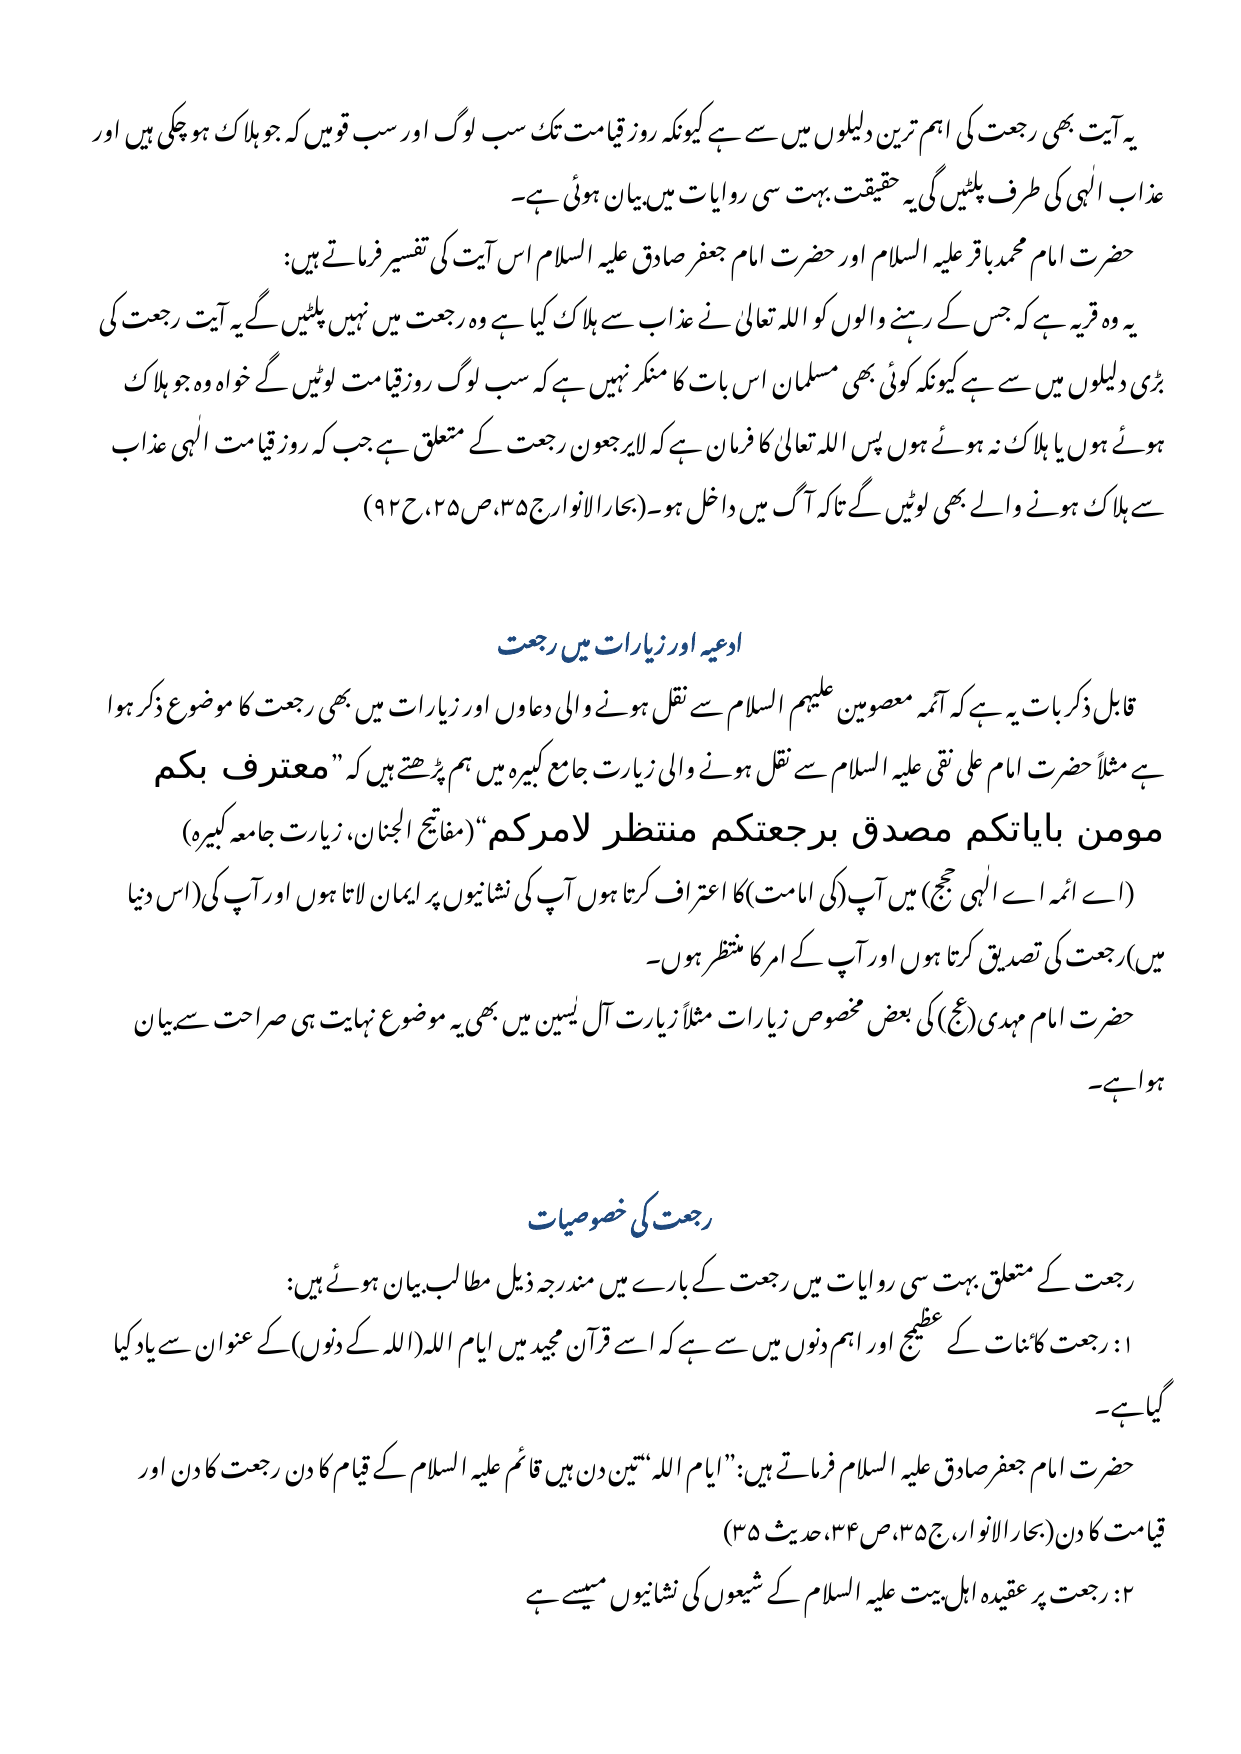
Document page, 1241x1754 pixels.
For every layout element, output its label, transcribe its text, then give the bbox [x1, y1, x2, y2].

text یہ آیت بھی رجعت کی اہم ترین دلیلوں میں سے ہے کیونکہ روز قیامت تک سب لوگ اور سب قومیں کہ جو ہلاک ہو چکی ہیں اور عذاب الٰہی کی طرف پلٹیں گی یہ حقیقت بہت سی روایات میں بیان ہوئی ہے۔ [75, 94, 1165, 219]
text رجعت کے متعلق بہت سی روایات میں رجعت کے بارے میں مندرجہ ذیل مطالب بیان ہوئے ہیں: [75, 1244, 1165, 1306]
text حضرت امام جعفرصادق علیہ السلام فرماتے ہیں:”ایام اللہ“تین دن ہیں قائم علیہ السلام کے قیام کا دن رجعت کا دن اور قیامت کا دن(بحارالانوار،ج۳۵،ص۳۴،حدیث ۳۵) [75, 1431, 1165, 1556]
text (اے ائمہ اے الٰہی حجج) میں آپ(کی امامت)کا اعتراف کرتا ہوں آپ کی نشانیوں پر ایمان لاتا ہوں اور آپ کی(اس دنیا میں)رجعت کی تصدیق کرتا ہوں اور آپ کے امر کا منتظر ہوں۔ [75, 856, 1165, 981]
subtitle رجعت کی خصوصیات [75, 1181, 1165, 1244]
text یہ وہ قریہ ہے کہ جس کے رہنے والوں کو اللہ تعالیٰ نے عذاب سے ہلاک کیا ہے وہ رجعت میں نہیں پلٹیں گے یہ آیت رجعت کی بڑی دلیلوں میں سے ہے کیونکہ کوئی بھی مسلمان اس بات کا منکر نہیں ہے کہ سب لوگ روزقیامت لوٹیں گے خواہ وہ جو ہلاک ہوئے ہوں یا ہلاک نہ ہوئے ہوں پس اللہ تعالیٰ کا فرمان ہے کہ لایرجعون رجعت کے متعلق ہے جب کہ روز قیامت الٰہی عذاب سے ہلاک ہونے والے بھی لوٹیں گے تاکہ آگ میں داخل ہو۔(بحارالانوارج۳۵،ص۲۵،ح۹۲) [75, 281, 1165, 531]
text قابل ذکر بات یہ ہے کہ آئمہ معصومین علیہم السلام سے نقل ہونے والی دعاوں اور زیارات میں بھی رجعت کا موضوع ذکر ہوا ہے مثلاً حضرت امام علی نقی علیہ السلام سے نقل ہونے والی زیارت جامع کبیرہ میں ہم پڑھتے ہیں کہ ”معترف بکم مومن بایاتکم مصدق برجعتکم منتظر لامرکم“(مفاتیح الجنان، زیارت جامعہ کبیرہ) [75, 669, 1165, 856]
text حضرت امام محمدباقر علیہ السلام اور حضرت امام جعفر صادق علیہ السلام اس آیت کی تفسیر فرماتے ہیں: [75, 219, 1165, 281]
text ۱: رجعت کائنات کے عظیمج اور اہم دنوں میں سے ہے کہ اسے قرآن مجید میں ایام اللہ(اللہ کے دنوں)کے عنوان سے یاد کیا گیاہے۔ [75, 1306, 1165, 1431]
text حضرت امام مہدی(عج) کی بعض مخصوص زیارات مثلاً زیارت آل یٰسین میں بھی یہ موضوع نہایت ہی صراحت سے بیان ہواہے۔ [75, 981, 1165, 1106]
text ۲: رجعت پر عقیدہ اہل بیت علیہ السلام کے شیعوں کی نشانیوں میںسے ہے [75, 1556, 1165, 1619]
subtitle ادعیہ اور زیارات میں رجعت [75, 606, 1165, 669]
